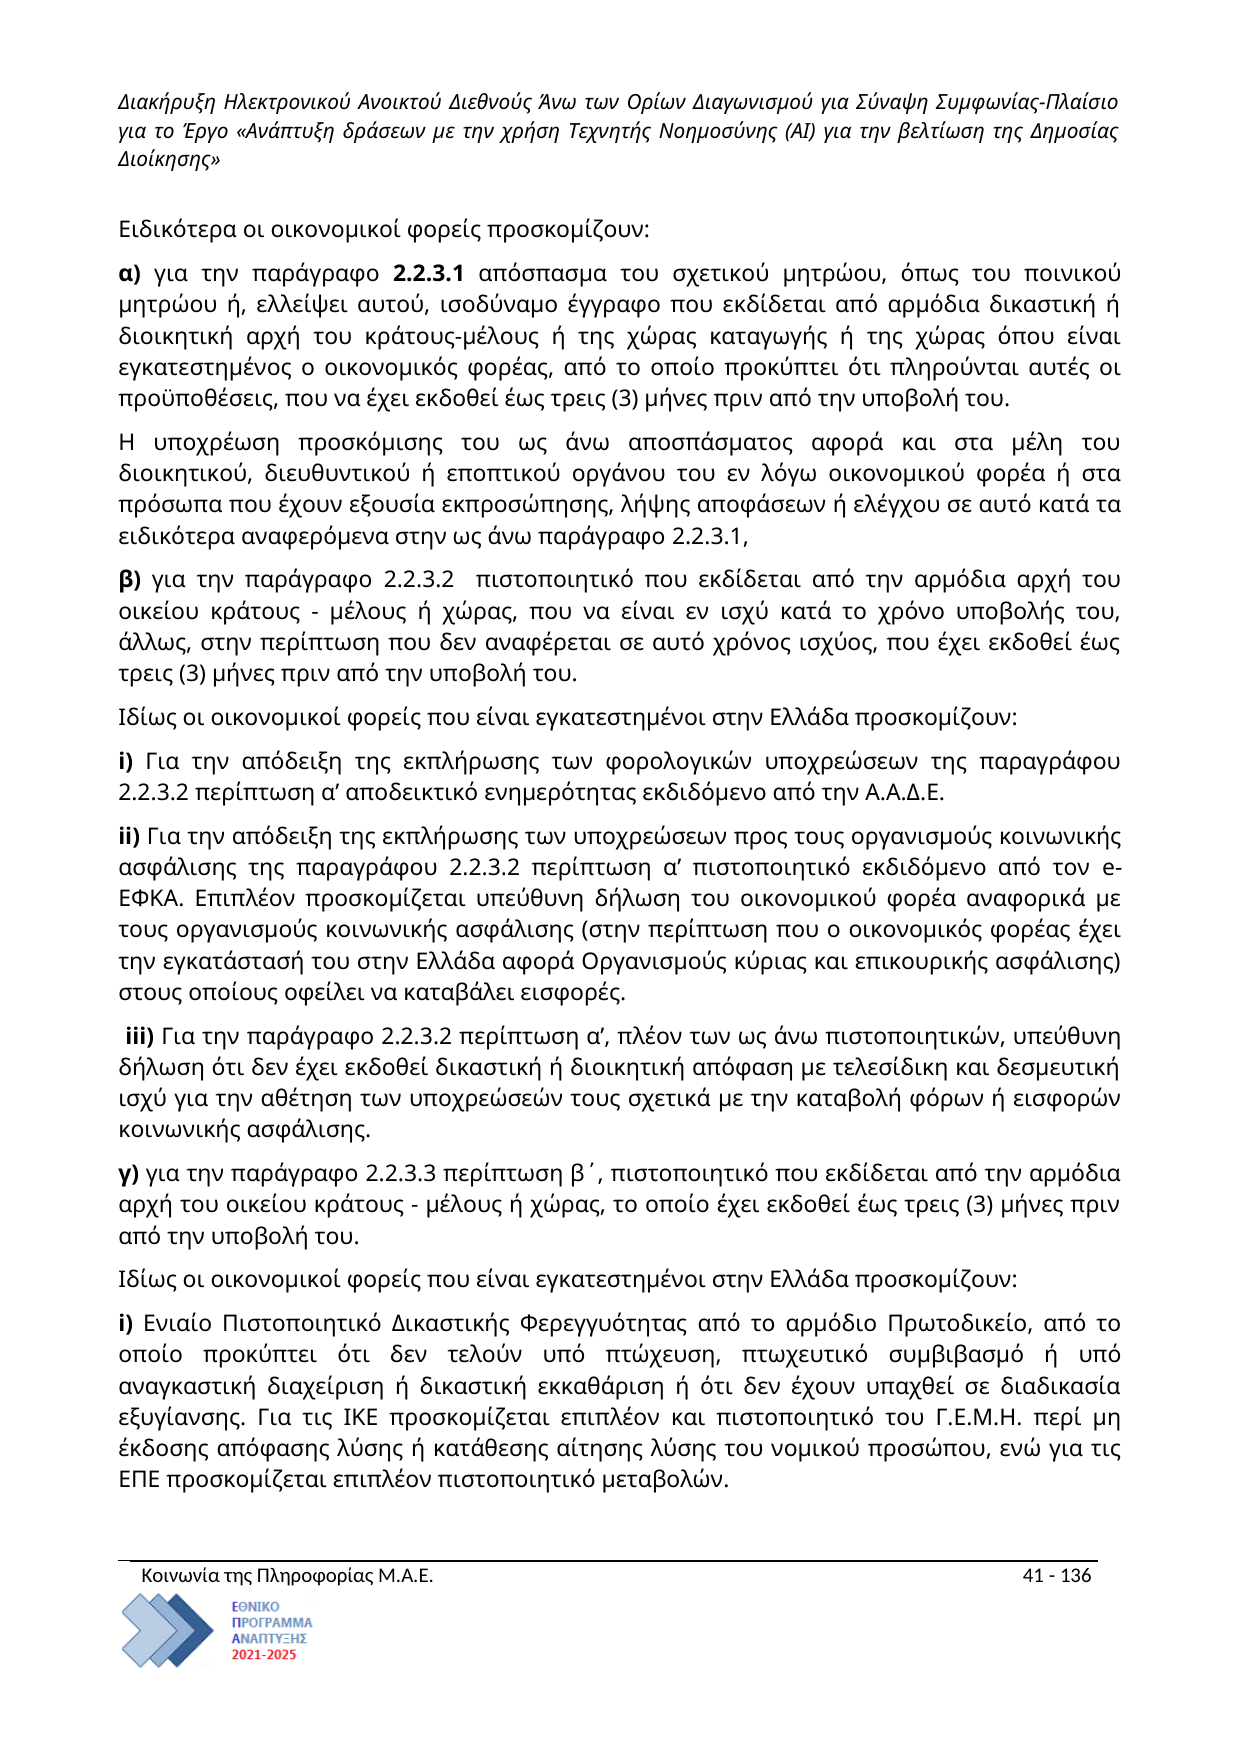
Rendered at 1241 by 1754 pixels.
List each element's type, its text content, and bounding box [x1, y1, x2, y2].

text Ιδίως οι οικονομικοί φορείς που είναι εγκατεστημένοι στην Ελλάδα προσκομίζουν: [118, 701, 1122, 732]
text ii) Για την απόδειξη της εκπλήρωσης των υποχρεώσεων προς τους οργανισμούς κοινωνικής ασφάλισης της παραγράφου 2.2.3.2 περίπτωση α’ πιστοποιητικό εκδιδόμενο από τον e-ΕΦΚΑ. Επιπλέον προσκομίζεται υπεύθυνη δήλωση του οικονομικού φορέα αναφορικά με τους οργανισμούς κοινωνικής ασφάλισης (στην περίπτωση που ο οικονομικός φορέας έχει την εγκατάστασή του στην Ελλάδα αφορά Οργανισμούς κύριας και επικουρικής ασφάλισης) στους οποίους οφείλει να καταβάλει εισφορές. [118, 819, 1122, 1007]
text γ) για την παράγραφο 2.2.3.3 περίπτωση β΄, πιστοποιητικό που εκδίδεται από την αρμόδια αρχή του οικείου κράτους - μέλους ή χώρας, το οποίο έχει εκδοθεί έως τρεις (3) μήνες πριν από την υποβολή του. [118, 1157, 1122, 1251]
text α) για την παράγραφο 2.2.3.1 απόσπασμα του σχετικού μητρώου, όπως του ποινικού μητρώου ή, ελλείψει αυτού, ισοδύναμο έγγραφο που εκδίδεται από αρμόδια δικαστική ή διοικητική αρχή του κράτους-μέλους ή της χώρας καταγωγής ή της χώρας όπου είναι εγκατεστημένος ο οικονομικός φορέας, από το οποίο προκύπτει ότι πληρούνται αυτές οι προϋποθέσεις, που να έχει εκδοθεί έως τρεις (3) μήνες πριν από την υποβολή του. [118, 257, 1122, 413]
text Ειδικότερα οι οικονομικοί φορείς προσκομίζουν: [118, 213, 1122, 244]
text β) για την παράγραφο 2.2.3.2 πιστοποιητικό που εκδίδεται από την αρμόδια αρχή του οικείου κράτους - μέλους ή χώρας, που να είναι εν ισχύ κατά το χρόνο υποβολής του, άλλως, στην περίπτωση που δεν αναφέρεται σε αυτό χρόνος ισχύος, που έχει εκδοθεί έως τρεις (3) μήνες πριν από την υποβολή του. [118, 563, 1122, 688]
text Η υποχρέωση προσκόμισης του ως άνω αποσπάσματος αφορά και στα μέλη του διοικητικού, διευθυντικού ή εποπτικού οργάνου του εν λόγω οικονομικού φορέα ή στα πρόσωπα που έχουν εξουσία εκπροσώπησης, λήψης αποφάσεων ή ελέγχου σε αυτό κατά τα ειδικότερα αναφερόμενα στην ως άνω παράγραφο 2.2.3.1, [118, 426, 1122, 551]
text i) Ενιαίο Πιστοποιητικό Δικαστικής Φερεγγυότητας από το αρμόδιο Πρωτοδικείο, από το οποίο προκύπτει ότι δεν τελούν υπό πτώχευση, πτωχευτικό συμβιβασμό ή υπό αναγκαστική διαχείριση ή δικαστική εκκαθάριση ή ότι δεν έχουν υπαχθεί σε διαδικασία εξυγίανσης. Για τις ΙΚΕ προσκομίζεται επιπλέον και πιστοποιητικό του Γ.Ε.Μ.Η. περί μη έκδοσης απόφασης λύσης ή κατάθεσης αίτησης λύσης του νομικού προσώπου, ενώ για τις ΕΠΕ προσκομίζεται επιπλέον πιστοποιητικό μεταβολών. [118, 1307, 1122, 1494]
text Ιδίως οι οικονομικοί φορείς που είναι εγκατεστημένοι στην Ελλάδα προσκομίζουν: [118, 1263, 1122, 1294]
text i) Για την απόδειξη της εκπλήρωσης των φορολογικών υποχρεώσεων της παραγράφου 2.2.3.2 περίπτωση α’ αποδεικτικό ενημερότητας εκδιδόμενο από την Α.Α.Δ.Ε. [118, 744, 1122, 807]
text iii) Για την παράγραφο 2.2.3.2 περίπτωση α’, πλέον των ως άνω πιστοποιητικών, υπεύθυνη δήλωση ότι δεν έχει εκδοθεί δικαστική ή διοικητική απόφαση με τελεσίδικη και δεσμευτική ισχύ για την αθέτηση των υποχρεώσεών τους σχετικά με την καταβολή φόρων ή εισφορών κοινωνικής ασφάλισης. [118, 1019, 1122, 1144]
